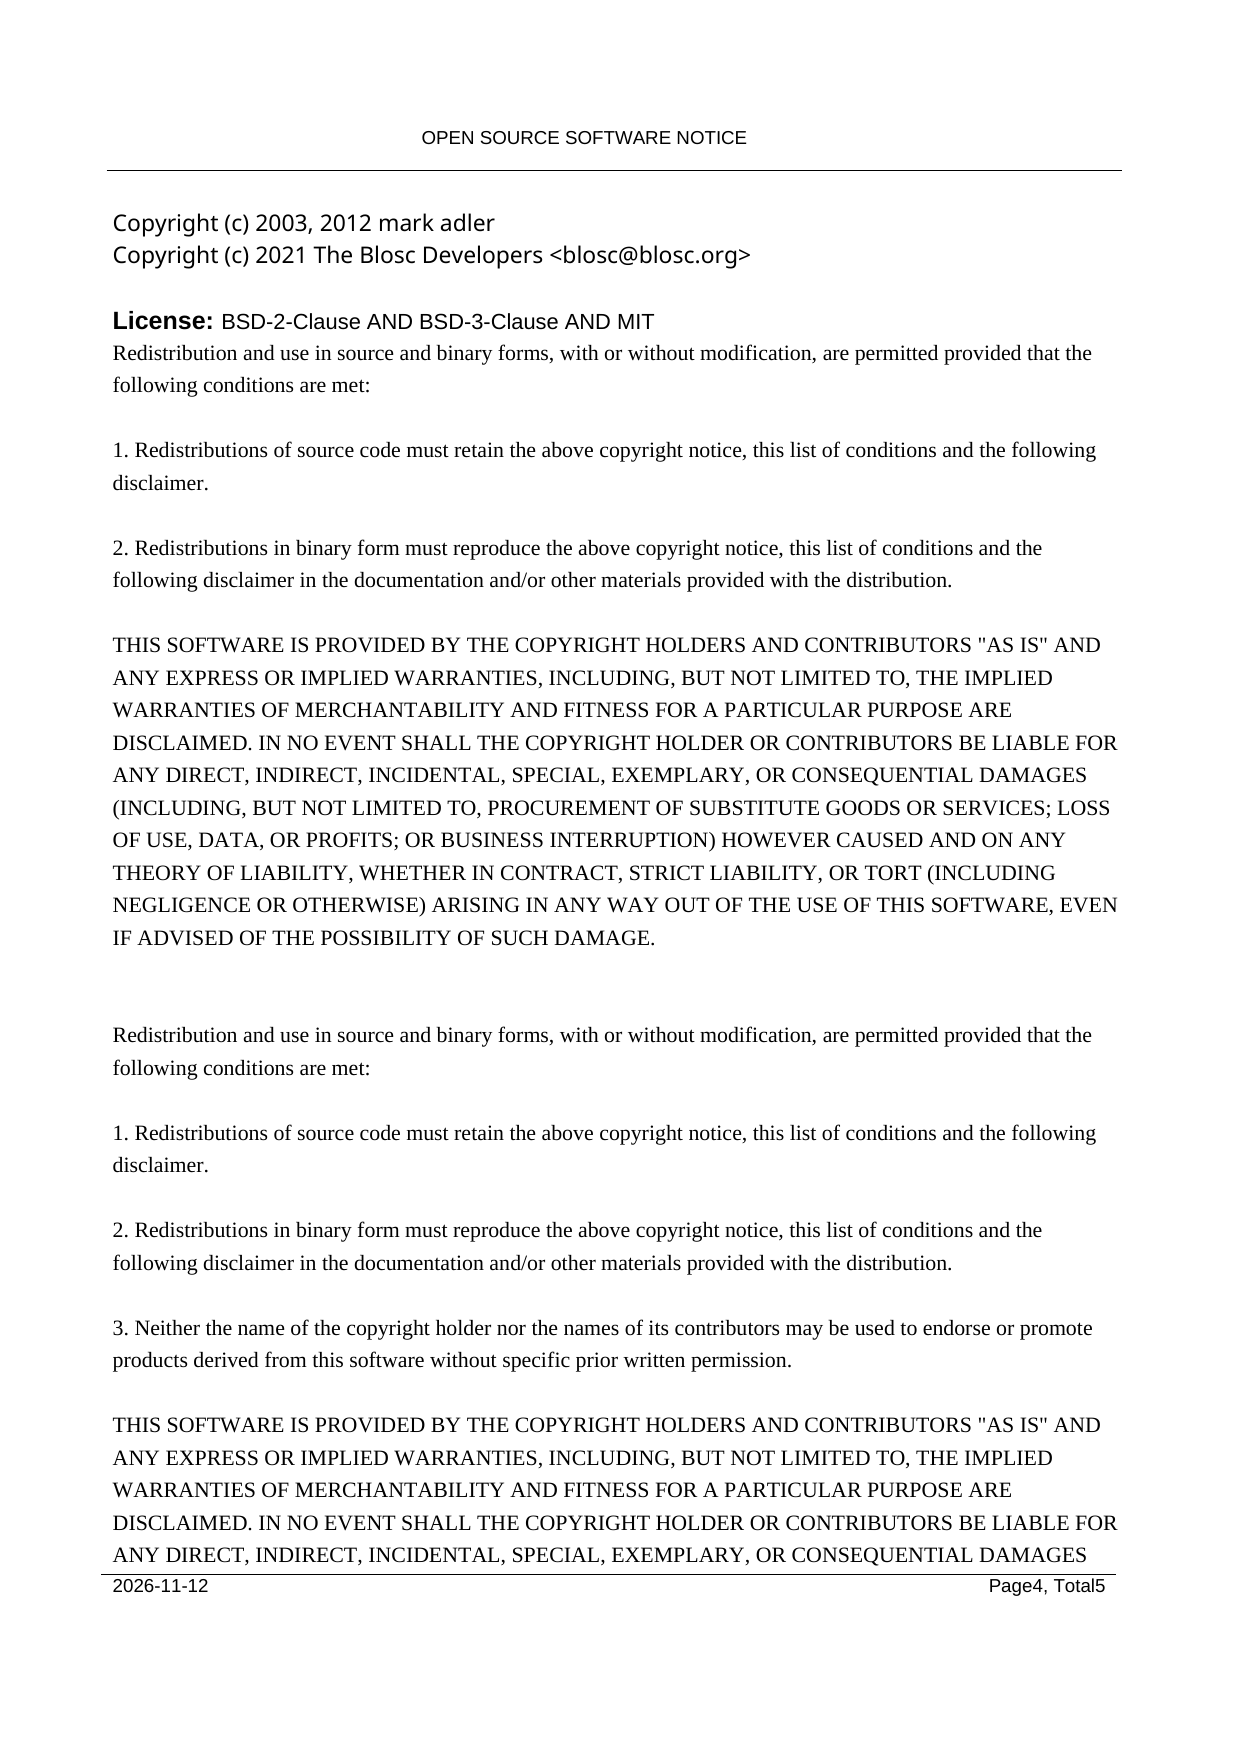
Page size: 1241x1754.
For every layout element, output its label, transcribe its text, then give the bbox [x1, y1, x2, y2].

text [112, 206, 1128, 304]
text License: BSD-2-Clause AND BSD-3-Clause AND MIT [112, 304, 1128, 336]
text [112, 336, 1128, 1571]
